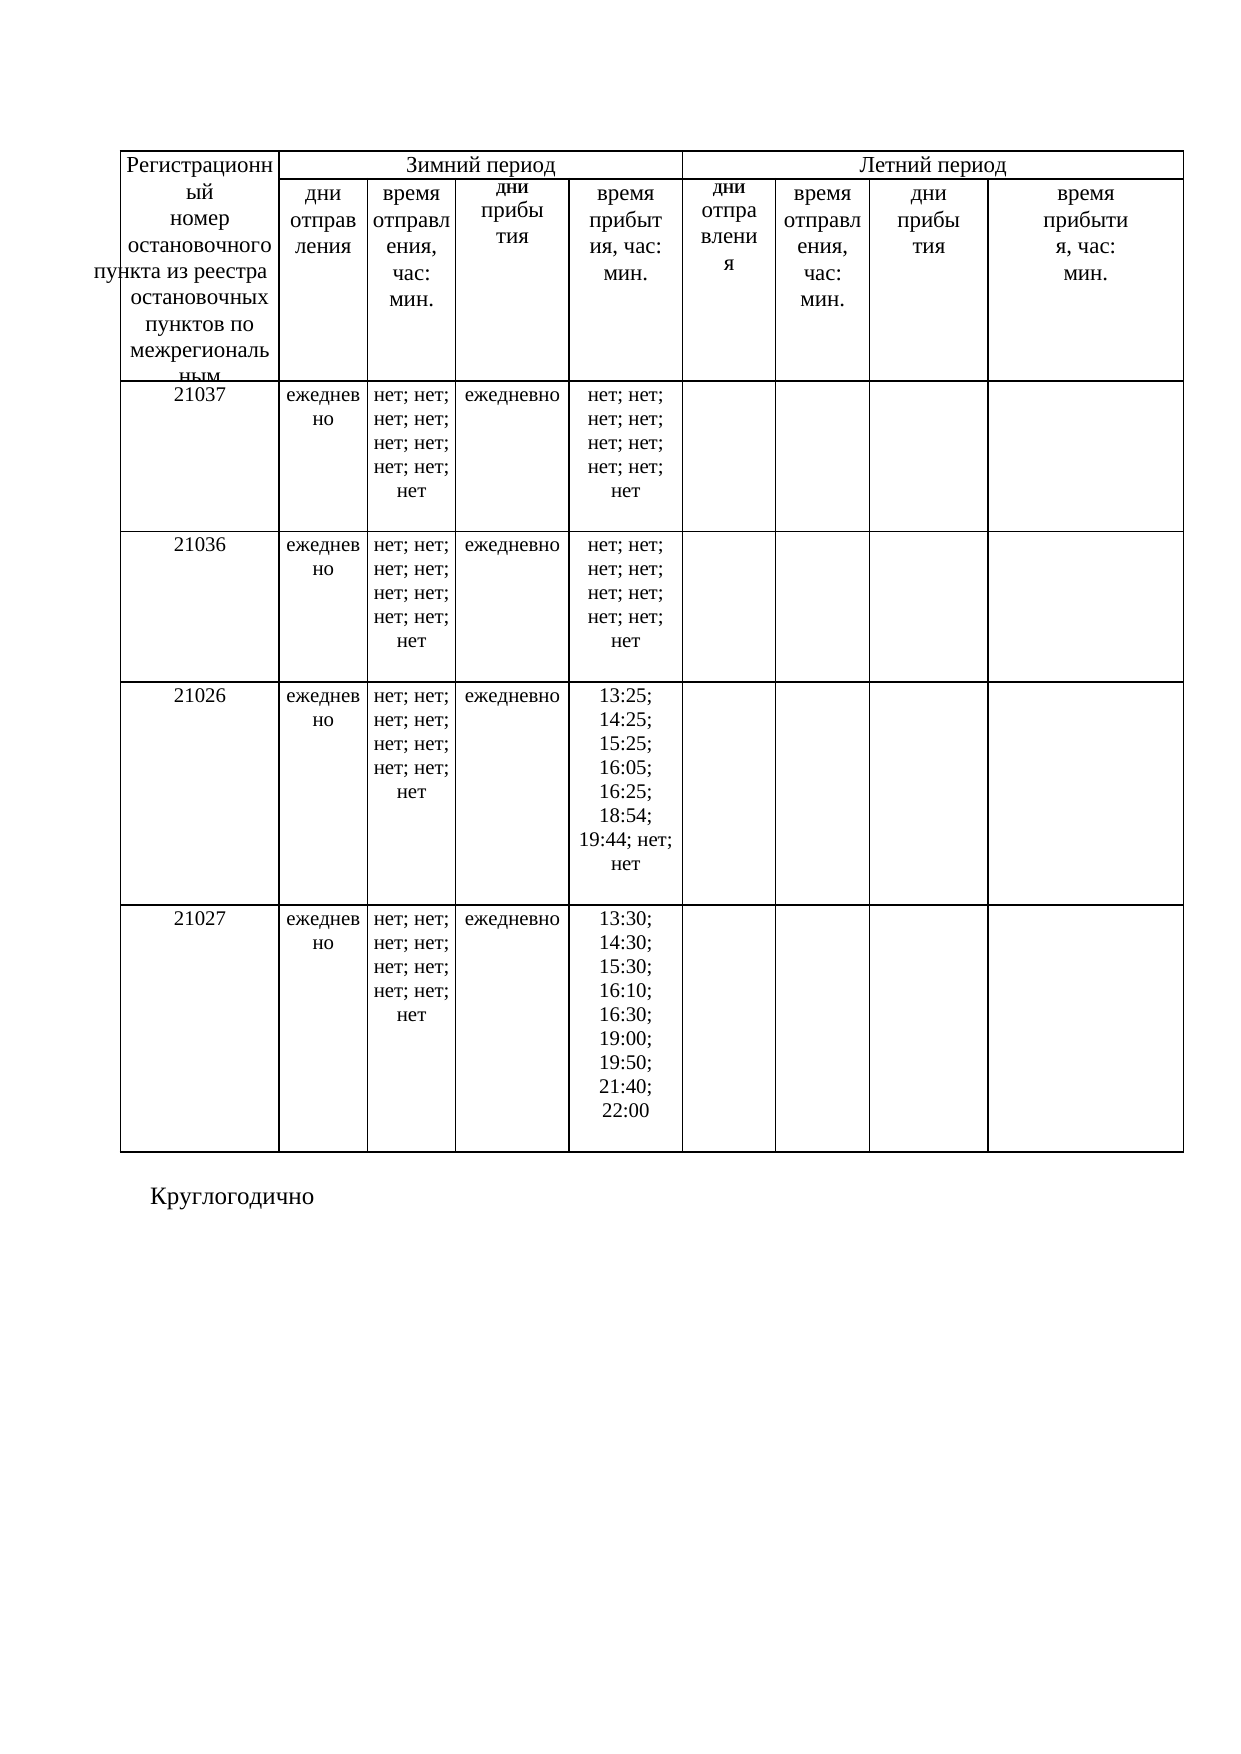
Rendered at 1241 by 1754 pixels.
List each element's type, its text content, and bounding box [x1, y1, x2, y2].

table_cell дни прибы тия [870, 180, 987, 380]
table_cell нет; нет; нет; нет; нет; нет; нет; нет; нет [368, 906, 455, 1151]
table_cell [870, 532, 987, 681]
table_cell ДНИ отпра влени я [683, 180, 775, 380]
table_cell ежедневно [456, 906, 568, 1151]
table_header Регистрационный номер остановочного пункта из реестра остановочных пунктов по межрегиональным маршрутам регулярных перевозок [121, 152, 278, 380]
table_cell ежедневно [280, 382, 367, 531]
table_cell дни отправ ления [280, 180, 367, 380]
table_cell [776, 382, 869, 531]
table_cell [870, 683, 987, 904]
table_cell [776, 532, 869, 681]
table_cell ежедневно [280, 683, 367, 904]
table_cell время прибыт ия, час: мин. [570, 180, 682, 380]
table_header Зимний период [280, 152, 682, 178]
table_cell [989, 532, 1183, 681]
table_cell нет; нет; нет; нет; нет; нет; нет; нет; нет [368, 532, 455, 681]
table_cell [683, 683, 775, 904]
table_cell [683, 906, 775, 1151]
table_cell ежедневно [456, 683, 568, 904]
table_cell нет; нет; нет; нет; нет; нет; нет; нет; нет [570, 532, 682, 681]
table_cell [683, 382, 775, 531]
table_cell ежедневно [280, 532, 367, 681]
table_cell 21037 [121, 382, 278, 531]
table_cell нет; нет; нет; нет; нет; нет; нет; нет; нет [368, 683, 455, 904]
table_cell [989, 382, 1183, 531]
text Круглогодично [150, 1181, 1090, 1210]
table_cell 21026 [121, 683, 278, 904]
table_cell ДНИ прибы тия [456, 180, 568, 380]
table_cell время отправл ения, час: мин. [776, 180, 869, 380]
table_cell нет; нет; нет; нет; нет; нет; нет; нет; нет [368, 382, 455, 531]
table_cell время отправл ения, час: мин. [368, 180, 455, 380]
table_cell 13:25; 14:25; 15:25; 16:05; 16:25; 18:54; 19:44; нет; нет [570, 683, 682, 904]
table_cell [870, 906, 987, 1151]
table_cell [776, 683, 869, 904]
table_cell 21036 [121, 532, 278, 681]
table_cell [989, 683, 1183, 904]
table_cell ежедневно [280, 906, 367, 1151]
table_cell ежедневно [456, 532, 568, 681]
table_cell ежедневно [456, 382, 568, 531]
table_cell [989, 906, 1183, 1151]
table_cell время прибыти я, час: мин. [989, 180, 1183, 380]
table_cell [870, 382, 987, 531]
table_header Летний период [683, 152, 1183, 178]
table_cell [683, 532, 775, 681]
table_cell 13:30; 14:30; 15:30; 16:10; 16:30; 19:00; 19:50; 21:40; 22:00 [570, 906, 682, 1151]
table_cell 21027 [121, 906, 278, 1151]
table_cell [776, 906, 869, 1151]
table_cell нет; нет; нет; нет; нет; нет; нет; нет; нет [570, 382, 682, 531]
